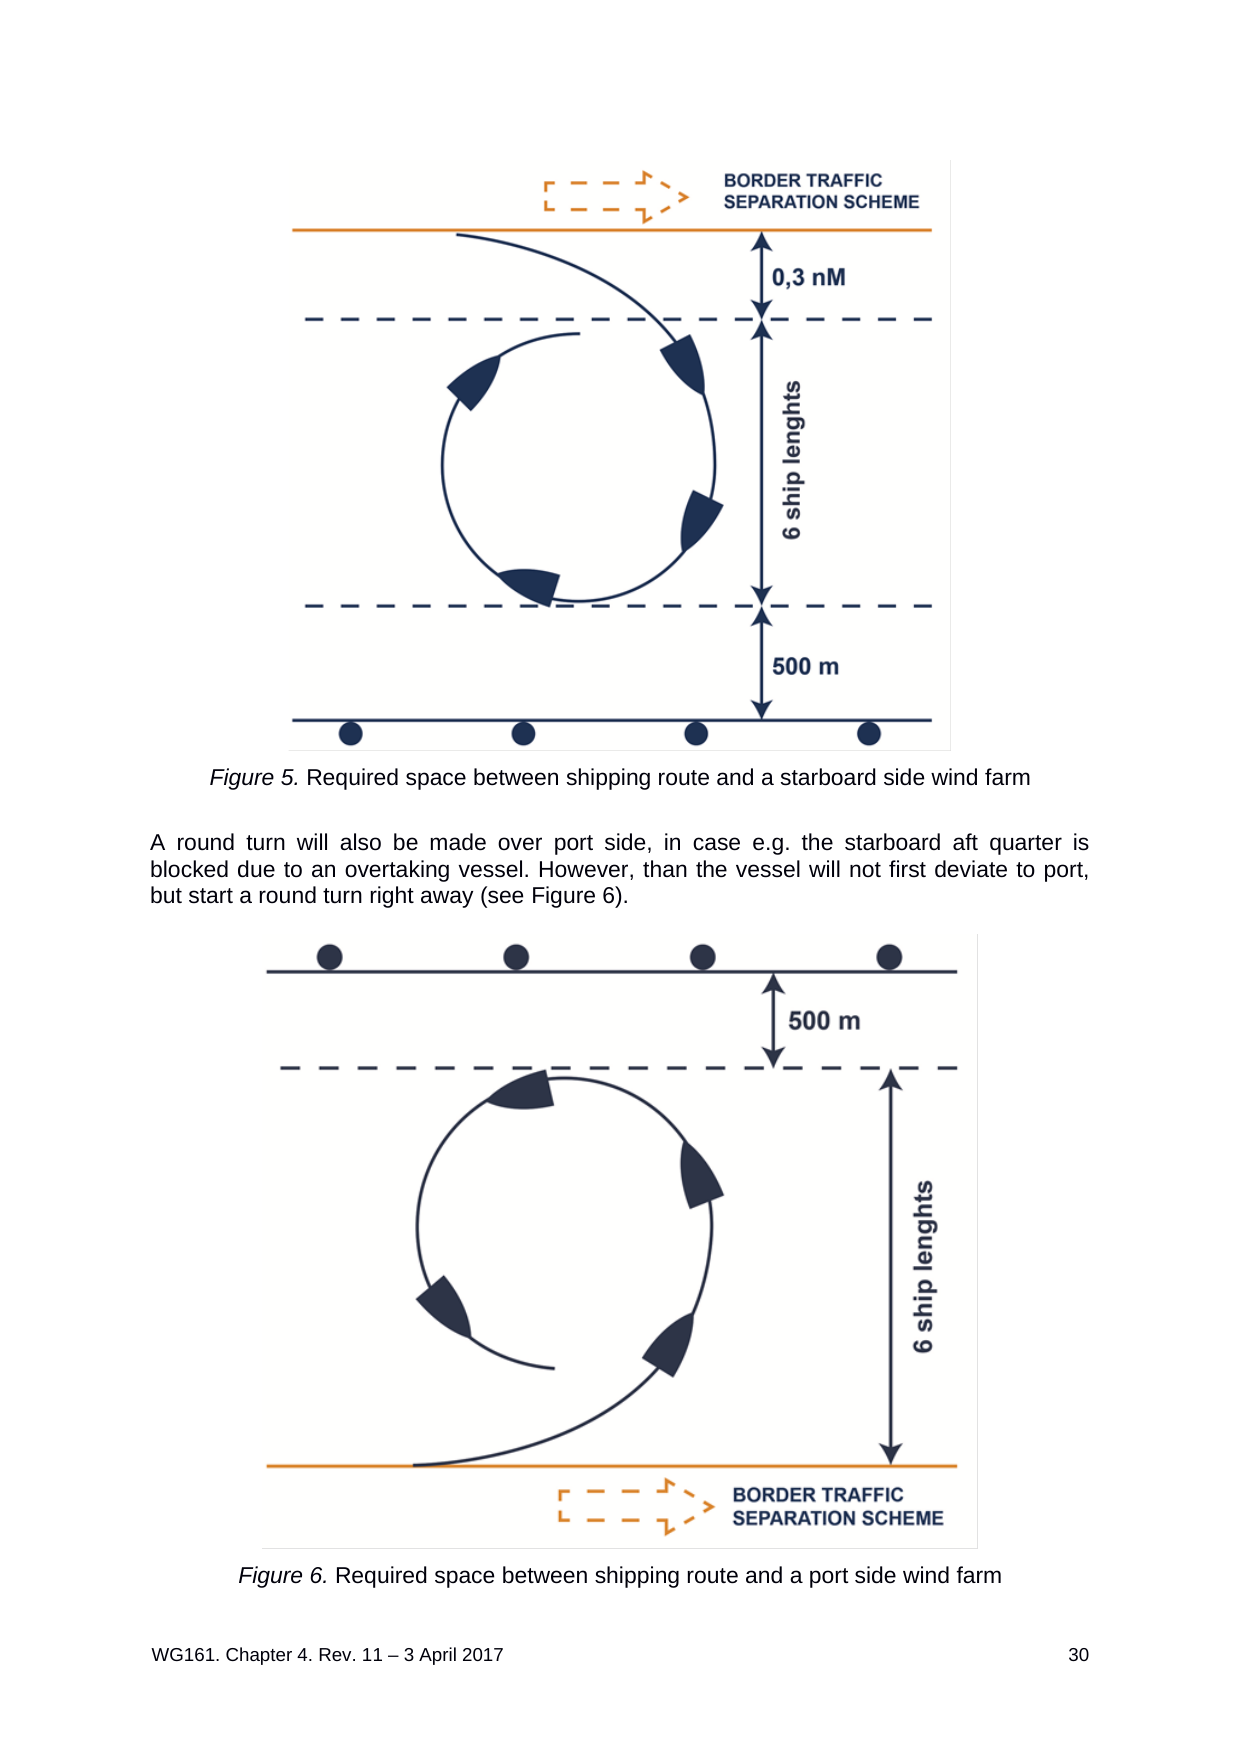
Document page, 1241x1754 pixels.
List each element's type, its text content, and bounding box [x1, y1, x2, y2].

picture [262, 934, 979, 1550]
picture [288, 160, 952, 752]
text Figure 5. Required space between shipping route and a starboard side wind farm [150, 764, 1090, 791]
text A round turn will also be made over port side, in case e.g. the starboard aft quarter is blocked due to an overtaking vessel. However, than the vessel will not first deviate to port, but start a round turn right away (see Figure 6). [150, 829, 1090, 908]
text Figure 6. Required space between shipping route and a port side wind farm [150, 1562, 1090, 1588]
